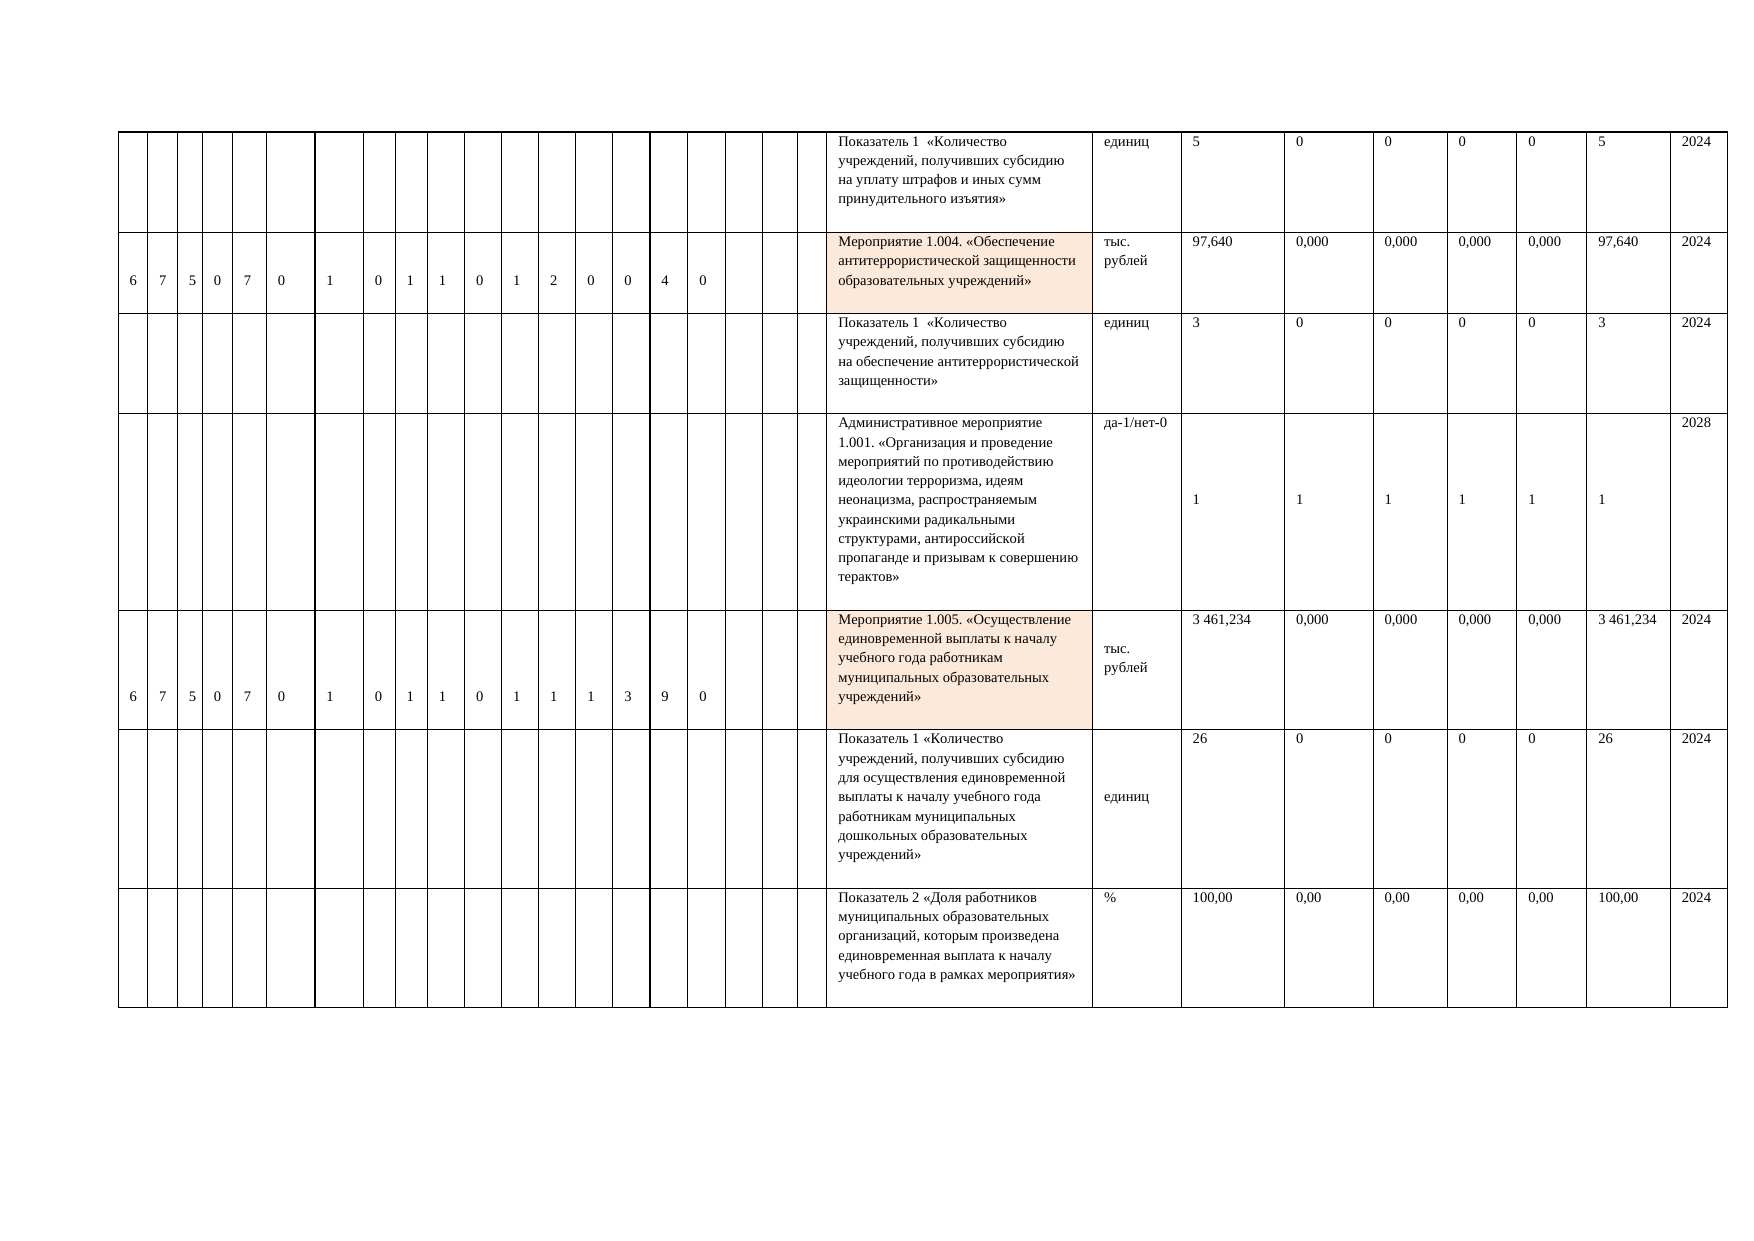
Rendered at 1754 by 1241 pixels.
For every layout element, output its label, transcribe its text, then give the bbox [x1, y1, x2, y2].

table_cell [364, 414, 395, 610]
table_cell [763, 414, 797, 610]
table_cell [576, 414, 612, 610]
table_cell [651, 730, 687, 887]
table_cell [502, 889, 538, 1007]
table_cell Показатель 2 «Доля работников муниципальных образовательных организаций, которым произведена единовременная выплата к началу учебного года в рамках мероприятия» [827, 889, 1092, 1007]
table_cell [798, 414, 826, 610]
table_cell 2024 [1671, 611, 1727, 729]
table_cell [428, 730, 464, 887]
table_cell 0 [1517, 730, 1586, 887]
table_cell Мероприятие 1.004. «Обеспечение антитеррористической защищенности образовательных учреждений» [827, 233, 1092, 313]
table_cell [726, 414, 762, 610]
table_cell [203, 414, 232, 610]
table_cell 0 [203, 611, 232, 729]
table_cell [428, 314, 464, 413]
table_cell [502, 133, 538, 232]
table_cell [364, 730, 395, 887]
table_cell 1 [396, 233, 427, 313]
table_cell [178, 133, 202, 232]
table_cell [539, 133, 575, 232]
table_cell 7 [233, 233, 266, 313]
table_cell 0 [1285, 730, 1373, 887]
table_cell [267, 730, 314, 887]
table_cell [267, 889, 314, 1007]
table_cell 0,000 [1374, 233, 1447, 313]
table_cell [119, 314, 147, 413]
table_cell 26 [1587, 730, 1670, 887]
table_cell 1 [576, 611, 612, 729]
table_cell 100,00 [1182, 889, 1284, 1007]
table_cell [364, 889, 395, 1007]
table_cell 0 [364, 233, 395, 313]
table_cell [539, 414, 575, 610]
table_cell 26 [1182, 730, 1284, 887]
table_cell [651, 314, 687, 413]
table_cell 0 [1374, 314, 1447, 413]
table_cell [178, 414, 202, 610]
table_cell 97,640 [1182, 233, 1284, 313]
table_cell 2028 [1671, 414, 1727, 610]
table_cell [726, 233, 762, 313]
table_cell [688, 730, 725, 887]
table_cell [539, 889, 575, 1007]
table_cell 3 461,234 [1182, 611, 1284, 729]
table_cell [148, 314, 177, 413]
table_cell [267, 414, 314, 610]
table_cell [726, 133, 762, 232]
table_cell [502, 314, 538, 413]
table_cell [688, 889, 725, 1007]
table_cell 1 [539, 611, 575, 729]
table_cell [316, 314, 363, 413]
table_cell 3 461,234 [1587, 611, 1670, 729]
table_cell 0,00 [1374, 889, 1447, 1007]
table_cell 0,000 [1285, 611, 1373, 729]
table_cell [726, 889, 762, 1007]
table_cell [119, 730, 147, 887]
table_cell Показатель 1 «Количество учреждений, получивших субсидию на уплату штрафов и иных сумм принудительного изъятия» [827, 133, 1092, 232]
table_cell 5 [1182, 133, 1284, 232]
table_cell [613, 414, 649, 610]
table_cell 0 [1448, 730, 1516, 887]
table_cell 7 [148, 611, 177, 729]
table_cell [148, 414, 177, 610]
table_cell [613, 730, 649, 887]
table_cell [316, 730, 363, 887]
table_cell [316, 889, 363, 1007]
table_cell единиц [1093, 730, 1181, 887]
table_cell [465, 889, 501, 1007]
table_cell [465, 730, 501, 887]
table_cell 1 [1374, 414, 1447, 610]
table_cell [763, 314, 797, 413]
table_cell [267, 314, 314, 413]
table_cell 0 [1448, 133, 1516, 232]
table_cell 1 [1587, 414, 1670, 610]
table_cell [396, 133, 427, 232]
table_cell [798, 611, 826, 729]
table_cell 7 [233, 611, 266, 729]
table_cell 2024 [1671, 889, 1727, 1007]
table_cell единиц [1093, 314, 1181, 413]
table_cell 4 [651, 233, 687, 313]
table_cell 5 [178, 611, 202, 729]
table_cell 3 [1182, 314, 1284, 413]
table_cell да-1/нет-0 [1093, 414, 1181, 610]
table_cell 1 [502, 611, 538, 729]
table_cell % [1093, 889, 1181, 1007]
table_cell 3 [613, 611, 649, 729]
table_cell 0 [465, 611, 501, 729]
table_cell [726, 314, 762, 413]
table_cell [576, 314, 612, 413]
table_cell [576, 889, 612, 1007]
table_cell [502, 730, 538, 887]
table_cell 0 [1517, 133, 1586, 232]
table_cell Показатель 1 «Количество учреждений, получивших субсидию на обеспечение антитеррористической защищенности» [827, 314, 1092, 413]
table_cell [428, 414, 464, 610]
table_cell [576, 730, 612, 887]
table_cell [613, 133, 649, 232]
table_cell тыс. рублей [1093, 233, 1181, 313]
table_cell 1 [316, 233, 363, 313]
table_cell 0 [465, 233, 501, 313]
table_cell [396, 414, 427, 610]
table_cell 0 [688, 233, 725, 313]
table_cell 2024 [1671, 233, 1727, 313]
table_cell 1 [1182, 414, 1284, 610]
table_cell [613, 889, 649, 1007]
table_cell 3 [1587, 314, 1670, 413]
table_cell 2024 [1671, 730, 1727, 887]
table_cell 1 [1517, 414, 1586, 610]
table_cell 0 [613, 233, 649, 313]
table_cell 6 [119, 233, 147, 313]
table_cell 0 [576, 233, 612, 313]
table_cell [465, 414, 501, 610]
table_cell [203, 133, 232, 232]
table_cell 0 [267, 233, 314, 313]
table_cell 97,640 [1587, 233, 1670, 313]
table_cell 1 [428, 611, 464, 729]
table_cell [502, 414, 538, 610]
table_cell 0,000 [1448, 233, 1516, 313]
table_cell [726, 611, 762, 729]
table_cell [233, 133, 266, 232]
table_cell [763, 233, 797, 313]
table_cell 0 [688, 611, 725, 729]
table_cell [148, 730, 177, 887]
table_cell 2024 [1671, 133, 1727, 232]
table_cell 0,00 [1448, 889, 1516, 1007]
table_cell 1 [1285, 414, 1373, 610]
table_cell [233, 414, 266, 610]
table_cell [178, 314, 202, 413]
table_cell [465, 314, 501, 413]
table_cell 0,000 [1285, 233, 1373, 313]
table_cell 0 [1285, 314, 1373, 413]
table_cell [178, 889, 202, 1007]
table_cell 1 [396, 611, 427, 729]
table_cell [396, 889, 427, 1007]
table_cell [763, 730, 797, 887]
table_cell [763, 889, 797, 1007]
table_cell [119, 133, 147, 232]
table_cell [798, 133, 826, 232]
table_cell 0,000 [1374, 611, 1447, 729]
table_cell [688, 414, 725, 610]
table_cell [613, 314, 649, 413]
table_cell [119, 414, 147, 610]
table_cell 0,00 [1285, 889, 1373, 1007]
table_cell [148, 889, 177, 1007]
table_cell 5 [1587, 133, 1670, 232]
table_cell 0,00 [1517, 889, 1586, 1007]
table_cell Мероприятие 1.005. «Осуществление единовременной выплаты к началу учебного года работникам муниципальных образовательных учреждений» [827, 611, 1092, 729]
table_cell [763, 133, 797, 232]
table_cell 0 [1374, 133, 1447, 232]
table_cell [267, 133, 314, 232]
table_cell 5 [178, 233, 202, 313]
table_cell [233, 314, 266, 413]
table_cell [688, 133, 725, 232]
table_cell [203, 314, 232, 413]
table_cell [763, 611, 797, 729]
table_cell [233, 889, 266, 1007]
table_cell [396, 730, 427, 887]
table_cell [798, 314, 826, 413]
table_cell 0 [1517, 314, 1586, 413]
table_cell единиц [1093, 133, 1181, 232]
table_cell 2 [539, 233, 575, 313]
table_cell 7 [148, 233, 177, 313]
table_cell 0 [203, 233, 232, 313]
table_cell [539, 730, 575, 887]
table_cell 100,00 [1587, 889, 1670, 1007]
table_cell 0,000 [1448, 611, 1516, 729]
table_cell [465, 133, 501, 232]
table_cell [798, 889, 826, 1007]
table_cell [651, 133, 687, 232]
table_cell [316, 133, 363, 232]
table_cell [651, 889, 687, 1007]
table_cell [688, 314, 725, 413]
table_cell [178, 730, 202, 887]
table_cell Административное мероприятие 1.001. «Организация и проведение мероприятий по противодействию идеологии терроризма, идеям неонацизма, распространяемым украинскими радикальными структурами, антироссийской пропаганде и призывам к совершению терактов» [827, 414, 1092, 610]
table_cell [798, 730, 826, 887]
table_cell [726, 730, 762, 887]
table_cell [428, 889, 464, 1007]
table_cell [203, 889, 232, 1007]
table_cell [203, 730, 232, 887]
table_cell 9 [651, 611, 687, 729]
table_cell 0,000 [1517, 611, 1586, 729]
table_cell [539, 314, 575, 413]
table_cell [233, 730, 266, 887]
table_cell 0 [267, 611, 314, 729]
table_cell [396, 314, 427, 413]
table_cell [364, 133, 395, 232]
table_cell 1 [316, 611, 363, 729]
table_cell [148, 133, 177, 232]
table_cell [119, 889, 147, 1007]
table_cell [651, 414, 687, 610]
table_cell 1 [1448, 414, 1516, 610]
table_cell 0 [1374, 730, 1447, 887]
table_cell 2024 [1671, 314, 1727, 413]
table_cell 0 [364, 611, 395, 729]
table_cell 1 [428, 233, 464, 313]
table_cell 0,000 [1517, 233, 1586, 313]
table_cell [316, 414, 363, 610]
table_cell [798, 233, 826, 313]
table_cell [428, 133, 464, 232]
table_cell 6 [119, 611, 147, 729]
table_cell тыс. рублей [1093, 611, 1181, 729]
table_cell 0 [1448, 314, 1516, 413]
table_cell [576, 133, 612, 232]
table_cell 1 [502, 233, 538, 313]
table_cell [364, 314, 395, 413]
table_cell 0 [1285, 133, 1373, 232]
